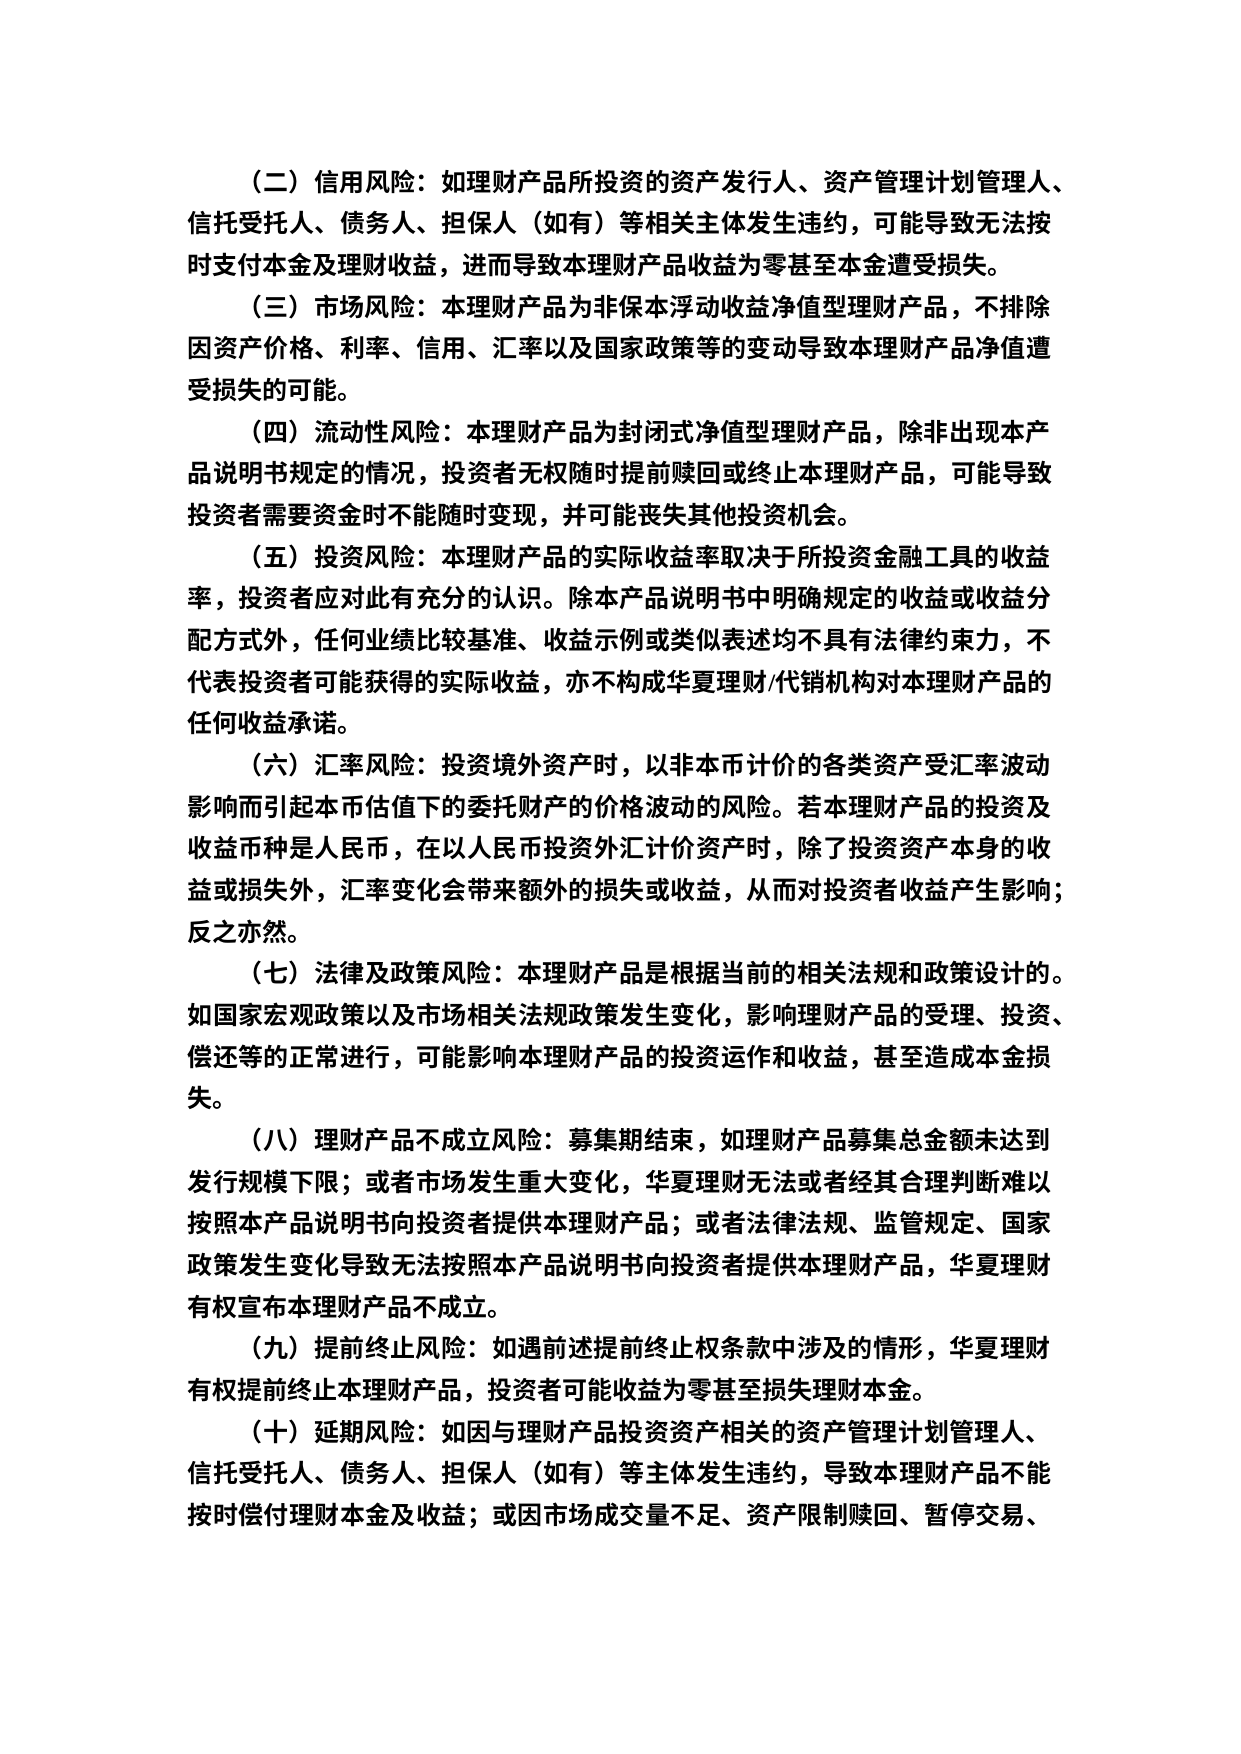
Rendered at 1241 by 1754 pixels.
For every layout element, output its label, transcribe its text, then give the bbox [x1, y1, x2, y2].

text （七）法律及政策风险：本理财产品是根据当前的相关法规和政策设计的。如国家宏观政策以及市场相关法规政策发生变化，影响理财产品的受理、投资、偿还等的正常进行，可能影响本理财产品的投资运作和收益，甚至造成本金损失。 [187, 954, 1053, 1115]
text （五）投资风险：本理财产品的实际收益率取决于所投资金融工具的收益率，投资者应对此有充分的认识。除本产品说明书中明确规定的收益或收益分配方式外，任何业绩比较基准、收益示例或类似表述均不具有法律约束力，不代表投资者可能获得的实际收益，亦不构成华夏理财/代销机构对本理财产品的任何收益承诺。 [187, 537, 1053, 740]
text （四）流动性风险：本理财产品为封闭式净值型理财产品，除非出现本产品说明书规定的情况，投资者无权随时提前赎回或终止本理财产品，可能导致投资者需要资金时不能随时变现，并可能丧失其他投资机会。 [187, 412, 1053, 532]
text （九）提前终止风险：如遇前述提前终止权条款中涉及的情形，华夏理财有权提前终止本理财产品，投资者可能收益为零甚至损失理财本金。 [187, 1329, 1053, 1407]
text （六）汇率风险：投资境外资产时，以非本币计价的各类资产受汇率波动影响而引起本币估值下的委托财产的价格波动的风险。若本理财产品的投资及收益币种是人民币，在以人民币投资外汇计价资产时，除了投资资产本身的收益或损失外，汇率变化会带来额外的损失或收益，从而对投资者收益产生影响；反之亦然。 [187, 745, 1053, 948]
text （二）信用风险：如理财产品所投资的资产发行人、资产管理计划管理人、信托受托人、债务人、担保人（如有）等相关主体发生违约，可能导致无法按时支付本金及理财收益，进而导致本理财产品收益为零甚至本金遭受损失。 [187, 162, 1053, 282]
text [187, 1412, 1053, 1532]
text （八）理财产品不成立风险：募集期结束，如理财产品募集总金额未达到发行规模下限；或者市场发生重大变化，华夏理财无法或者经其合理判断难以按照本产品说明书向投资者提供本理财产品；或者法律法规、监管规定、国家政策发生变化导致无法按照本产品说明书向投资者提供本理财产品，华夏理财有权宣布本理财产品不成立。 [187, 1120, 1053, 1323]
text （三）市场风险：本理财产品为非保本浮动收益净值型理财产品，不排除因资产价格、利率、信用、汇率以及国家政策等的变动导致本理财产品净值遭受损失的可能。 [187, 287, 1053, 407]
